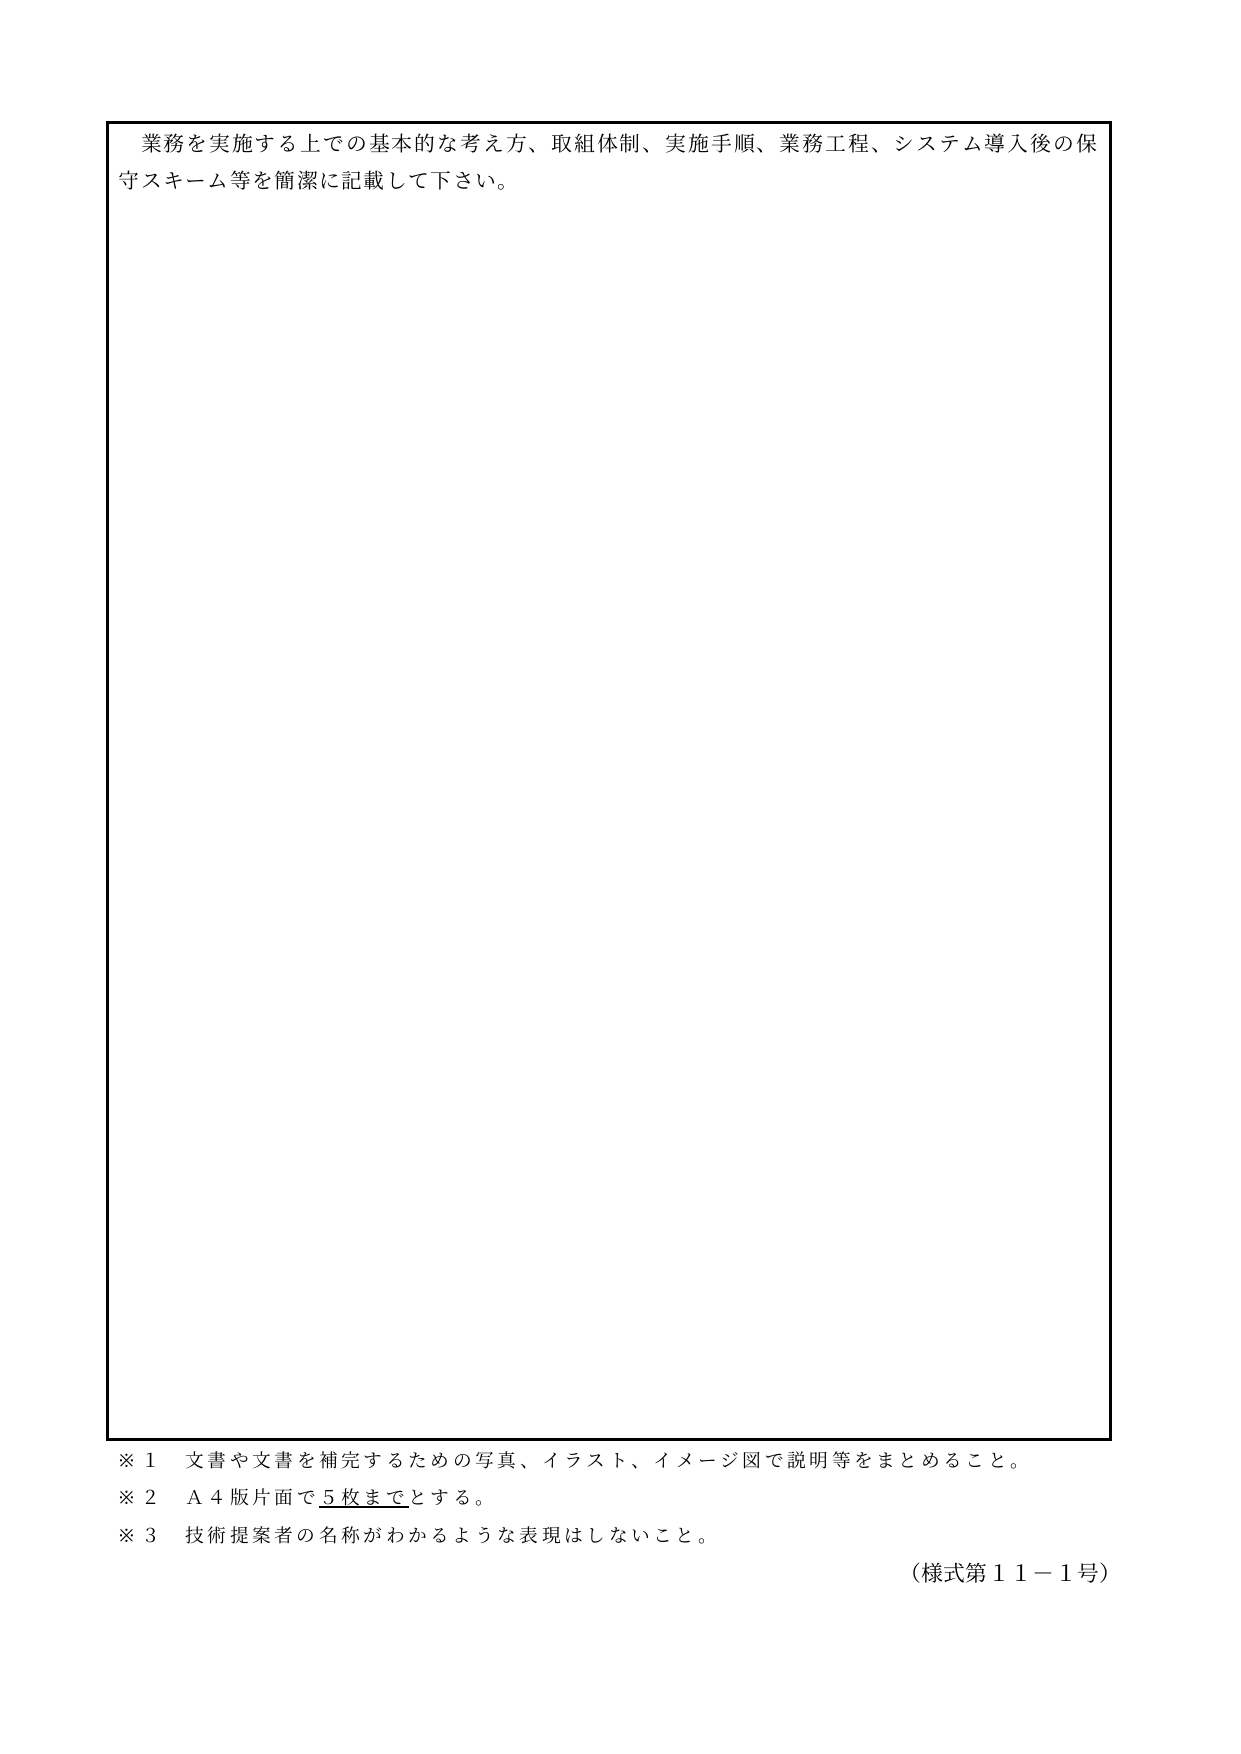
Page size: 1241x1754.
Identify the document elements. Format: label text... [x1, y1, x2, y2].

text ※１ 文書や文書を補完するための写真、イラスト、イメージ図で説明等をまとめること。 [118, 1441, 1122, 1478]
text （様式第１１－１号） [118, 1553, 1122, 1591]
text ※２ Ａ４版片面で５枚までとする。 [118, 1478, 1122, 1516]
table_header 業務を実施する上での基本的な考え方、取組体制、実施手順、業務工程、システム導入後の保守スキーム等を簡潔に記載して下さい。 [109, 124, 1109, 1437]
text ※３ 技術提案者の名称がわかるような表現はしないこと。 [118, 1516, 1122, 1553]
